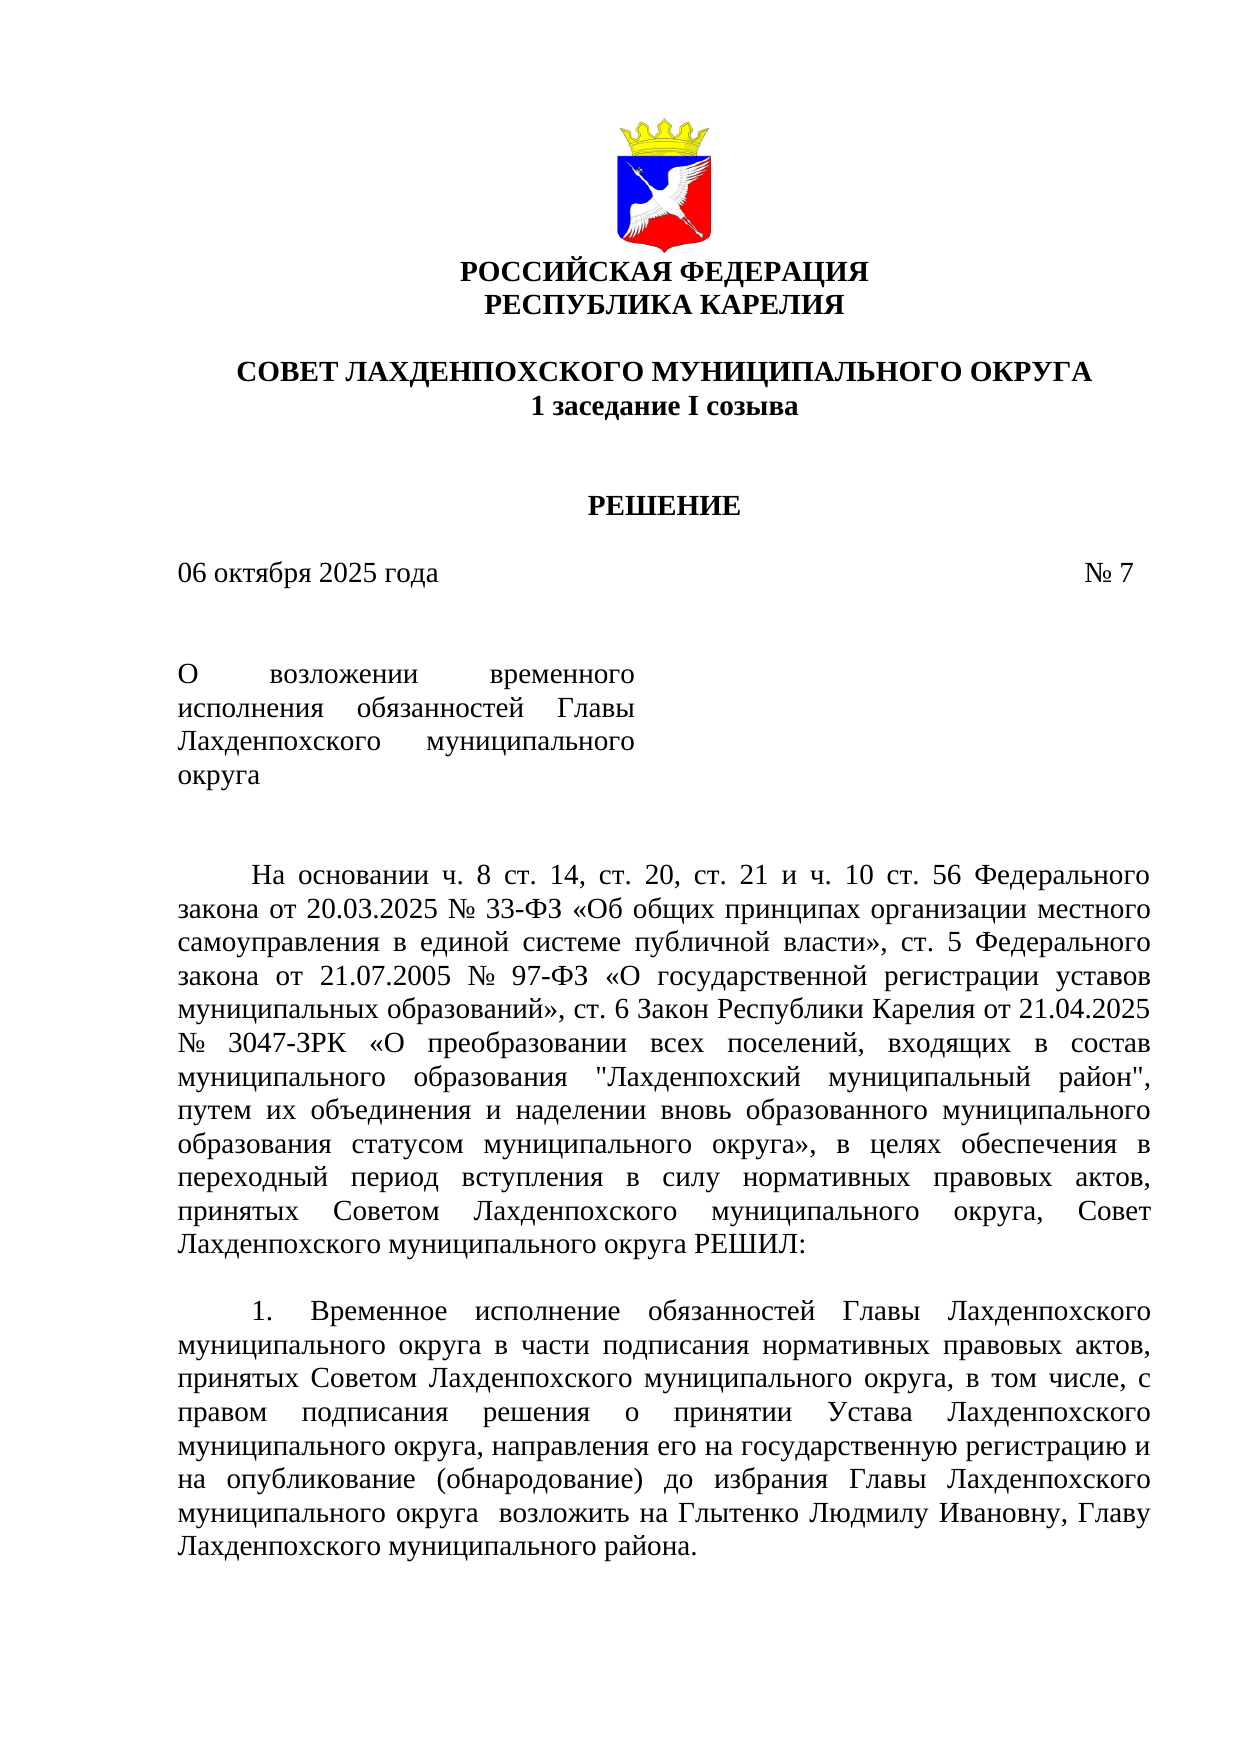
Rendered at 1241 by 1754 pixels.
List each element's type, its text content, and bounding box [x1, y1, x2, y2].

list Временное исполнение обязанностей Главы Лахденпохского муниципального округа в части подписания нормативных правовых актов, принятых Советом Лахденпохского муниципального округа, в том числе, с правом подписания решения о принятии Устава Лахденпохского муниципального округа, направления его на государственную регистрацию и на опубликование (обнародование) до избрания Главы Лахденпохского муниципального округа возложить на Глытенко Людмилу Ивановну, Главу Лахденпохского муниципального района. [177, 1293, 1152, 1562]
text О возложении временного исполнения обязанностей Главы Лахденпохского муниципального округа [177, 656, 635, 790]
text 06 октября 2025 года № 7 [177, 556, 1152, 589]
text СОВЕТ ЛАХДЕНПОХСКОГО МУНИЦИПАЛЬНОГО ОКРУГА [177, 354, 1152, 388]
text РОССИЙСКАЯ ФЕДЕРАЦИЯ [177, 254, 1152, 287]
text На основании ч. 8 ст. 14, ст. 20, ст. 21 и ч. 10 ст. 56 Федерального закона от 20.03.2025 № 33-ФЗ «Об общих принципах организации местного самоуправления в единой системе публичной власти», ст. 5 Федерального закона от 21.07.2005 № 97-ФЗ «О государственной регистрации уставов муниципальных образований», ст. 6 Закон Республики Карелия от 21.04.2025 № 3047-ЗРК «О преобразовании всех поселений, входящих в состав муниципального образования "Лахденпохский муниципальный район", путем их объединения и наделении вновь образованного муниципального образования статусом муниципального округа», в целях обеспечения в переходный период вступления в силу нормативных правовых актов, принятых Советом Лахденпохского муниципального округа, Совет Лахденпохского муниципального округа РЕШИЛ: [177, 857, 1152, 1260]
text РЕСПУБЛИКА КАРЕЛИЯ [177, 287, 1152, 321]
text 1 заседание I созыва [177, 388, 1152, 421]
text РЕШЕНИЕ [177, 488, 1152, 522]
